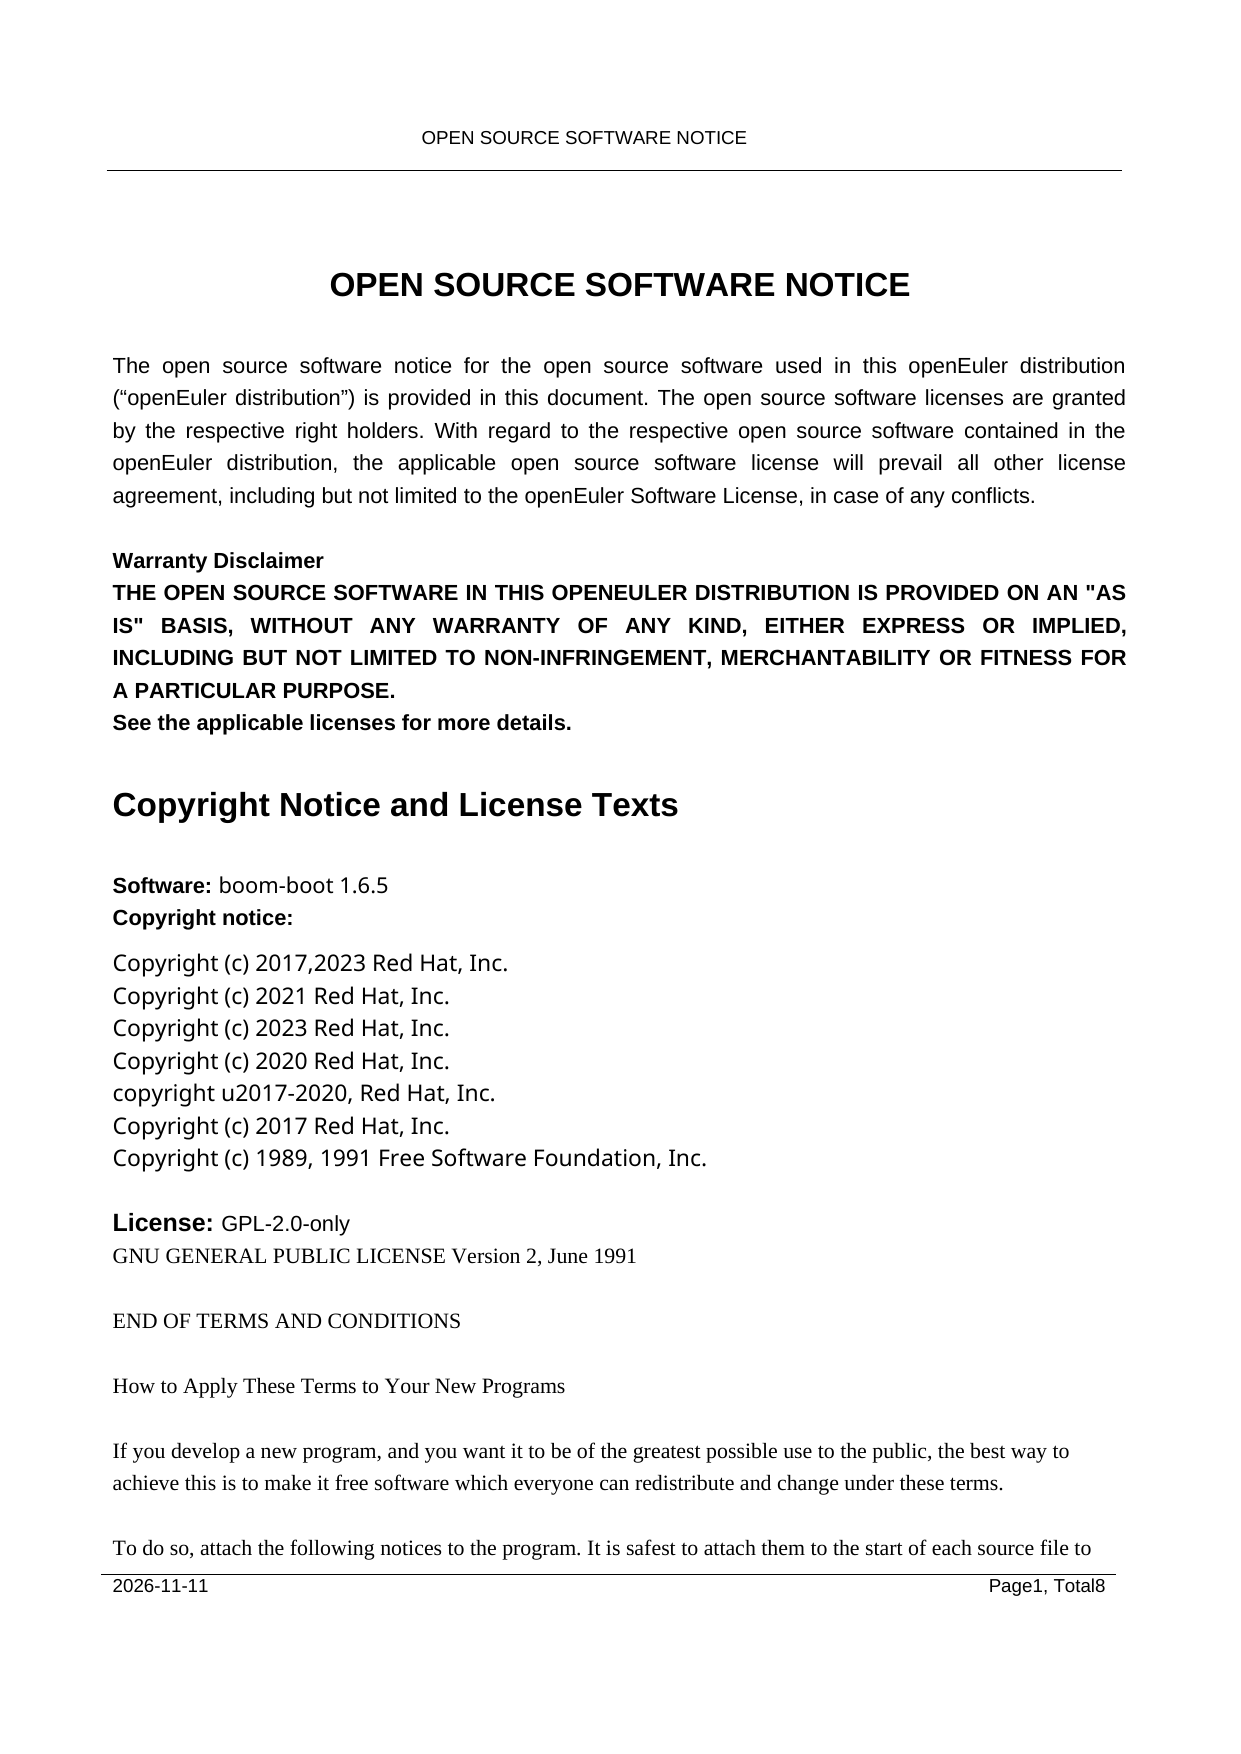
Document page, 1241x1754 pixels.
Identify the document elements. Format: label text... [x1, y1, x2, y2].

text THE OPEN SOURCE SOFTWARE IN THIS OPENEULER DISTRIBUTION IS PROVIDED ON AN "AS IS" BASIS, WITHOUT ANY WARRANTY OF ANY KIND, EITHER EXPRESS OR IMPLIED, INCLUDING BUT NOT LIMITED TO NON-INFRINGEMENT, MERCHANTABILITY OR FITNESS FOR A PARTICULAR PURPOSE. See the applicable licenses for more details. [112, 576, 1128, 739]
text Copyright Notice and License Texts [112, 771, 1128, 836]
text The open source software notice for the open source software used in this openEuler distribution (“openEuler distribution”) is provided in this document. The open source software licenses are granted by the respective right holders. With regard to the respective open source software contained in the openEuler distribution, the applicable open source software license will prevail all other license agreement, including but not limited to the openEuler Software License, in case of any conflicts. [112, 349, 1128, 511]
text Copyright notice: [112, 901, 1128, 934]
title Software: boom-boot 1.6.5 [112, 869, 1128, 901]
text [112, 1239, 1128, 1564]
text OPEN SOURCE SOFTWARE NOTICE [112, 251, 1128, 316]
text Copyright (c) 2017,2023 Red Hat, Inc. Copyright (c) 2021 Red Hat, Inc. Copyright (c) 2023 Red Hat, Inc. Copyright (c) 2020 Red Hat, Inc. copyright u2017-2020, Red Hat, Inc. Copyright (c) 2017 Red Hat, Inc. Copyright (c) 1989, 1991 Free Software Foundation, Inc. [112, 947, 1128, 1207]
text License: GPL-2.0-only [112, 1207, 1128, 1239]
text Warranty Disclaimer [112, 544, 1128, 576]
